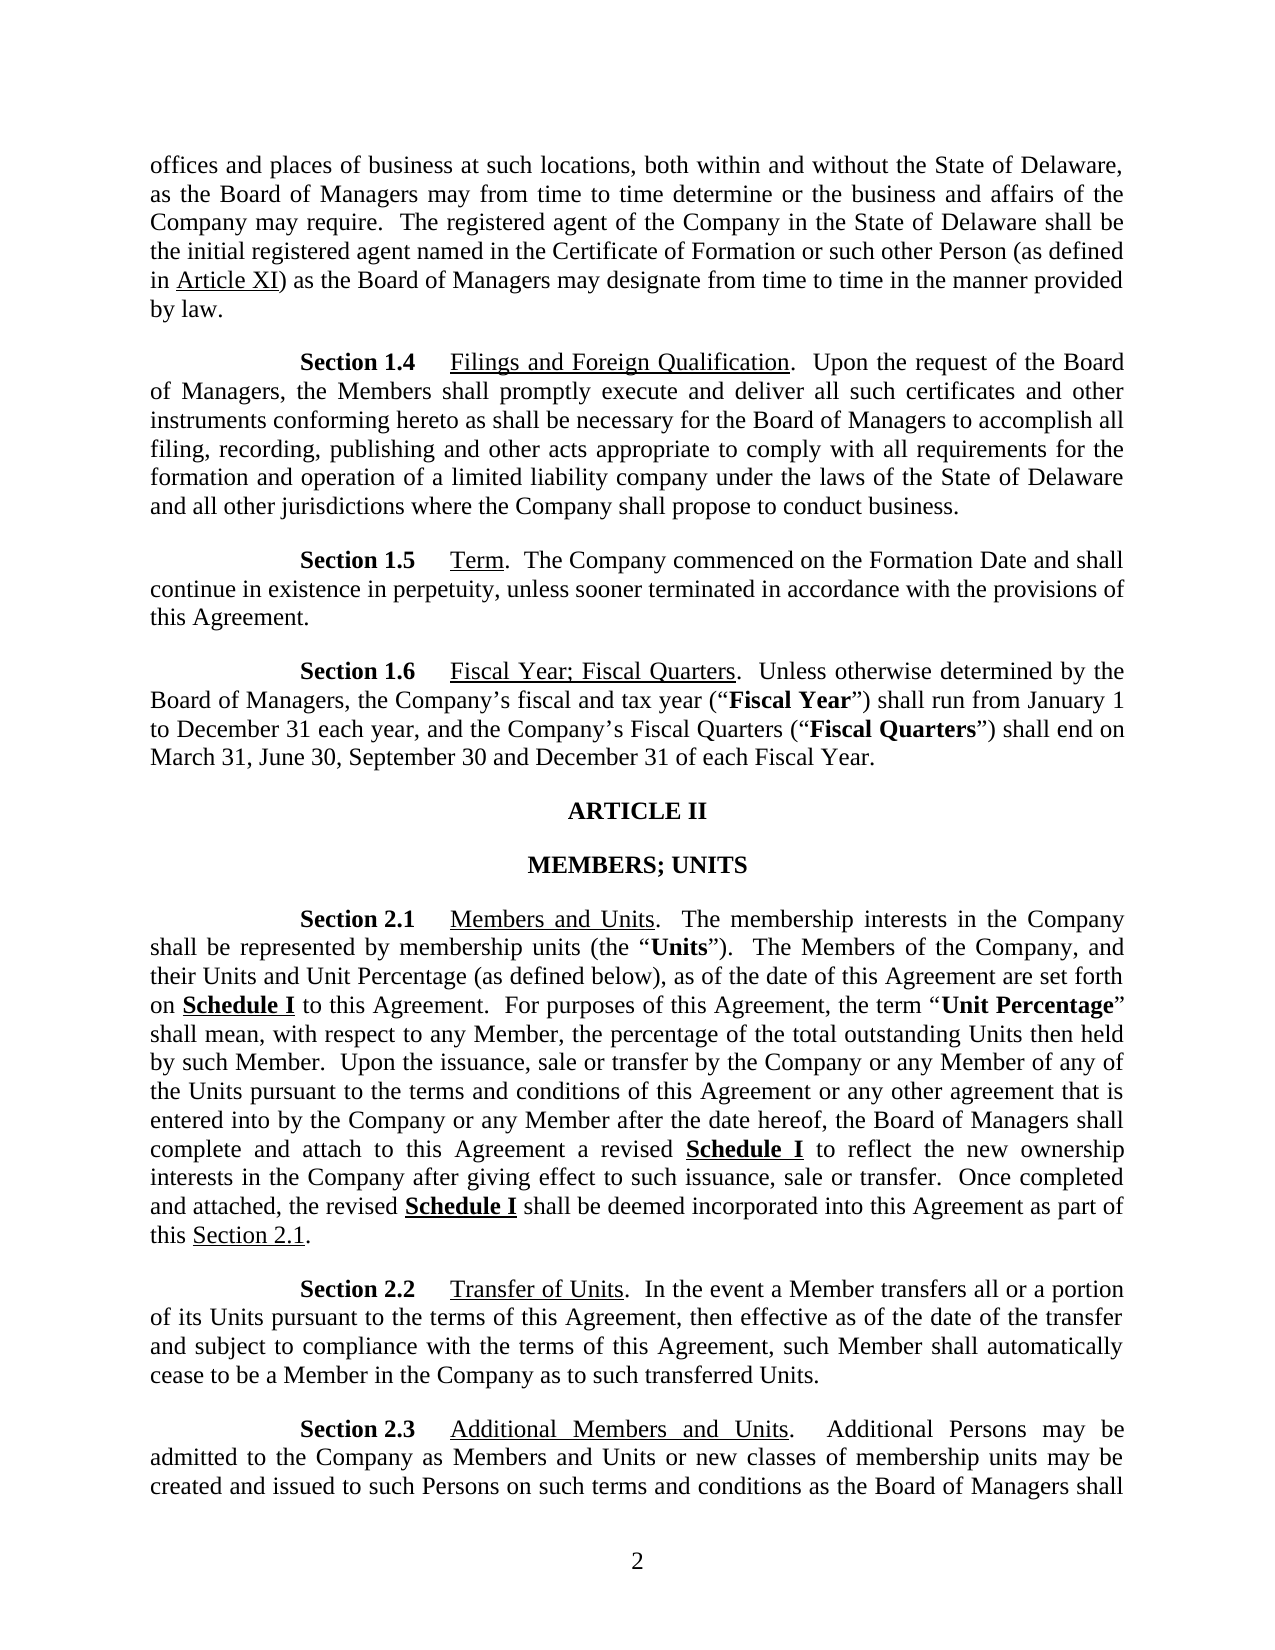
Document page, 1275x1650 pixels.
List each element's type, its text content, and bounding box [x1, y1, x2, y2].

text Section 1.6 Fiscal Year; Fiscal Quarters. Unless otherwise determined by the Board of Managers, the Company’s fiscal and tax year (“Fiscal Year”) shall run from January 1 to December 31 each year, and the Company’s Fiscal Quarters (“Fiscal Quarters”) shall end on March 31, June 30, September 30 and December 31 of each Fiscal Year. [150, 656, 1125, 771]
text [150, 1414, 1125, 1500]
text Section 2.1 Members and Units. The membership interests in the Company shall be represented by membership units (the “Units”). The Members of the Company, and their Units and Unit Percentage (as defined below), as of the date of this Agreement are set forth on Schedule I to this Agreement. For purposes of this Agreement, the term “Unit Percentage” shall mean, with respect to any Member, the percentage of the total outstanding Units then held by such Member. Upon the issuance, sale or transfer by the Company or any Member of any of the Units pursuant to the terms and conditions of this Agreement or any other agreement that is entered into by the Company or any Member after the date hereof, the Board of Managers shall complete and attach to this Agreement a revised Schedule I to reflect the new ownership interests in the Company after giving effect to such issuance, sale or transfer. Once completed and attached, the revised Schedule I shall be deemed incorporated into this Agreement as part of this Section 2.1. [150, 904, 1125, 1249]
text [150, 150, 1125, 322]
text Section 2.2 Transfer of Units. In the event a Member transfers all or a portion of its Units pursuant to the terms of this Agreement, then effective as of the date of the transfer and subject to compliance with the terms of this Agreement, such Member shall automatically cease to be a Member in the Company as to such transferred Units. [150, 1274, 1125, 1389]
text Section 1.4 Filings and Foreign Qualification. Upon the request of the Board of Managers, the Members shall promptly execute and deliver all such certificates and other instruments conforming hereto as shall be necessary for the Board of Managers to accomplish all filing, recording, publishing and other acts appropriate to comply with all requirements for the formation and operation of a limited liability company under the laws of the State of Delaware and all other jurisdictions where the Company shall propose to conduct business. [150, 347, 1125, 520]
subtitle MEMBERS; UNITS [150, 850, 1125, 879]
text Section 1.5 Term. The Company commenced on the Formation Date and shall continue in existence in perpetuity, unless sooner terminated in accordance with the provisions of this Agreement. [150, 545, 1125, 631]
text ARTICLE II [150, 796, 1125, 825]
